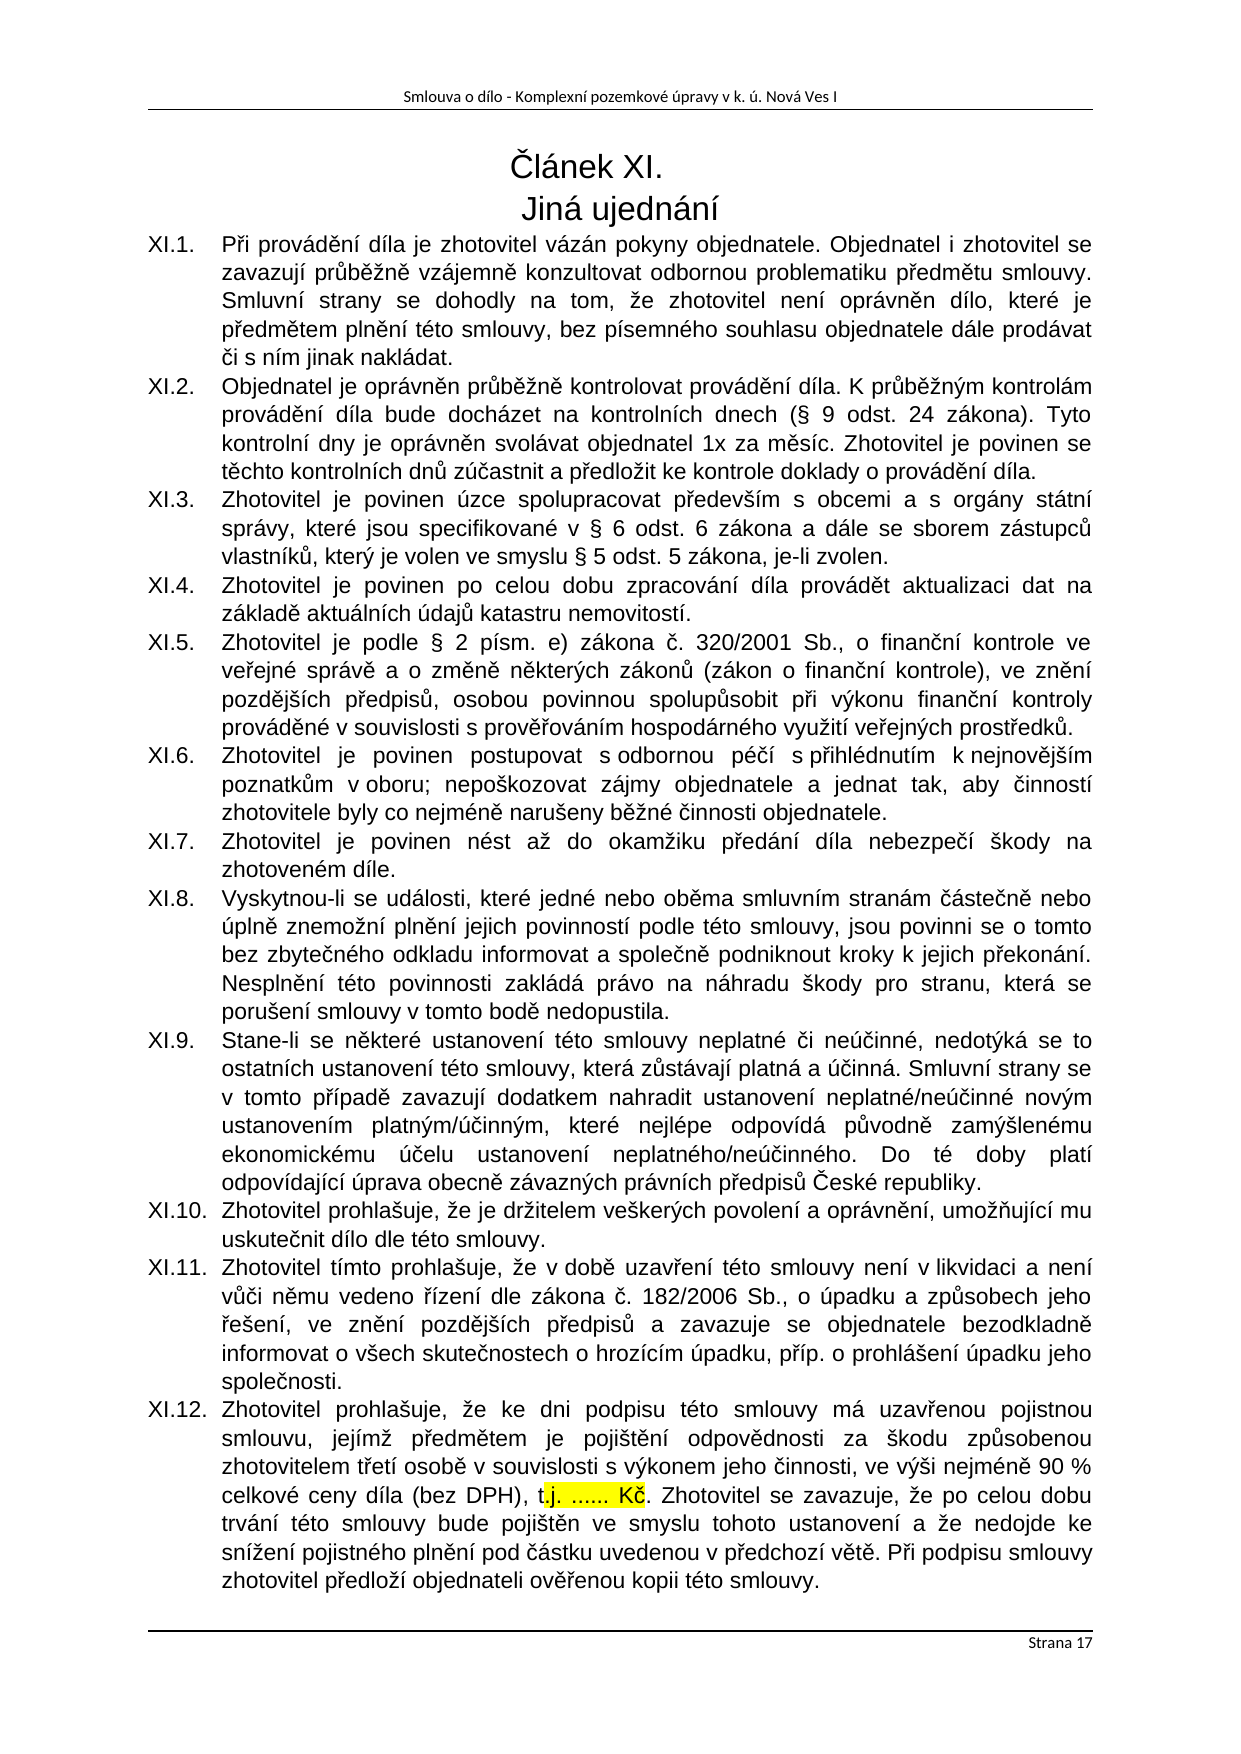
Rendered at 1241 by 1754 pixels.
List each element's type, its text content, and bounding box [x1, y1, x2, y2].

list Vyskytnou-li se události, které jedné nebo oběma smluvním stranám částečně nebo úplně znemožní plnění jejich povinností podle této smlouvy, jsou povinni se o tomto bez zbytečného odkladu informovat a společně podniknout kroky k jejich překonání. Nesplnění této povinnosti zakládá právo na náhradu škody pro stranu, která se porušení smlouvy v tomto bodě nedopustila. [148, 884, 1093, 1025]
list Objednatel je oprávněn průběžně kontrolovat provádění díla. K průběžným kontrolám provádění díla bude docházet na kontrolních dnech (§ 9 odst. 24 zákona). Tyto kontrolní dny je oprávněn svolávat objednatel 1x za měsíc. Zhotovitel je povinen se těchto kontrolních dnů zúčastnit a předložit ke kontrole doklady o provádění díla. [148, 373, 1093, 484]
list Zhotovitel je podle § 2 písm. e) zákona č. 320/2001 Sb., o finanční kontrole ve veřejné správě a o změně některých zákonů (zákon o finanční kontrole), ve znění pozdějších předpisů, osobou povinnou spolupůsobit při výkonu finanční kontroly prováděné v souvislosti s prověřováním hospodárného využití veřejných prostředků. [148, 629, 1093, 740]
list Zhotovitel prohlašuje, že ke dni podpisu této smlouvy má uzavřenou pojistnou smlouvu, jejímž předmětem je pojištění odpovědnosti za škodu způsobenou zhotovitelem třetí osobě v souvislosti s výkonem jeho činnosti, ve výši nejméně 90 % celkové ceny díla (bez DPH), t.j. ...... Kč. Zhotovitel se zavazuje, že po celou dobu trvání této smlouvy bude pojištěn ve smyslu tohoto ustanovení a že nedojde ke snížení pojistného plnění pod částku uvedenou v předchozí větě. Při podpisu smlouvy zhotovitel předloží objednateli ověřenou kopii této smlouvy. [148, 1396, 1093, 1593]
list Stane-li se některé ustanovení této smlouvy neplatné či neúčinné, nedotýká se to ostatních ustanovení této smlouvy, která zůstávají platná a účinná. Smluvní strany se v tomto případě zavazují dodatkem nahradit ustanovení neplatné/neúčinné novým ustanovením platným/účinným, které nejlépe odpovídá původně zamýšlenému ekonomickému účelu ustanovení neplatného/neúčinného. Do té doby platí odpovídající úprava obecně závazných právních předpisů České republiky. [148, 1027, 1093, 1195]
list Zhotovitel je povinen nést až do okamžiku předání díla nebezpečí škody na zhotoveném díle. [148, 828, 1093, 882]
list Zhotovitel prohlašuje, že je držitelem veškerých povolení a oprávnění, umožňující mu uskutečnit dílo dle této smlouvy. [148, 1197, 1093, 1252]
list Při provádění díla je zhotovitel vázán pokyny objednatele. Objednatel i zhotovitel se zavazují průběžně vzájemně konzultovat odbornou problematiku předmětu smlouvy. Smluvní strany se dohodly na tom, že zhotovitel není oprávněn dílo, které je předmětem plnění této smlouvy, bez písemného souhlasu objednatele dále prodávat či s ním jinak nakládat. [148, 231, 1093, 371]
list Zhotovitel je povinen úzce spolupracovat především s obcemi a s orgány státní správy, které jsou specifikované v § 6 odst. 6 zákona a dále se sborem zástupců vlastníků, který je volen ve smyslu § 5 odst. 5 zákona, je-li zvolen. [148, 486, 1093, 570]
list Zhotovitel je povinen postupovat s odbornou péčí s přihlédnutím k nejnovějším poznatkům v oboru; nepoškozovat zájmy objednatele a jednat tak, aby činností zhotovitele byly co nejméně narušeny běžné činnosti objednatele. [148, 742, 1093, 826]
subtitle Jiná ujednání [148, 148, 1093, 227]
list Zhotovitel je povinen po celou dobu zpracování díla provádět aktualizaci dat na základě aktuálních údajů katastru nemovitostí. [148, 572, 1093, 627]
list Zhotovitel tímto prohlašuje, že v době uzavření této smlouvy není v likvidaci a není vůči němu vedeno řízení dle zákona č. 182/2006 Sb., o úpadku a způsobech jeho řešení, ve znění pozdějších předpisů a zavazuje se objednatele bezodkladně informovat o všech skutečnostech o hrozícím úpadku, příp. o prohlášení úpadku jeho společnosti. [148, 1254, 1093, 1394]
